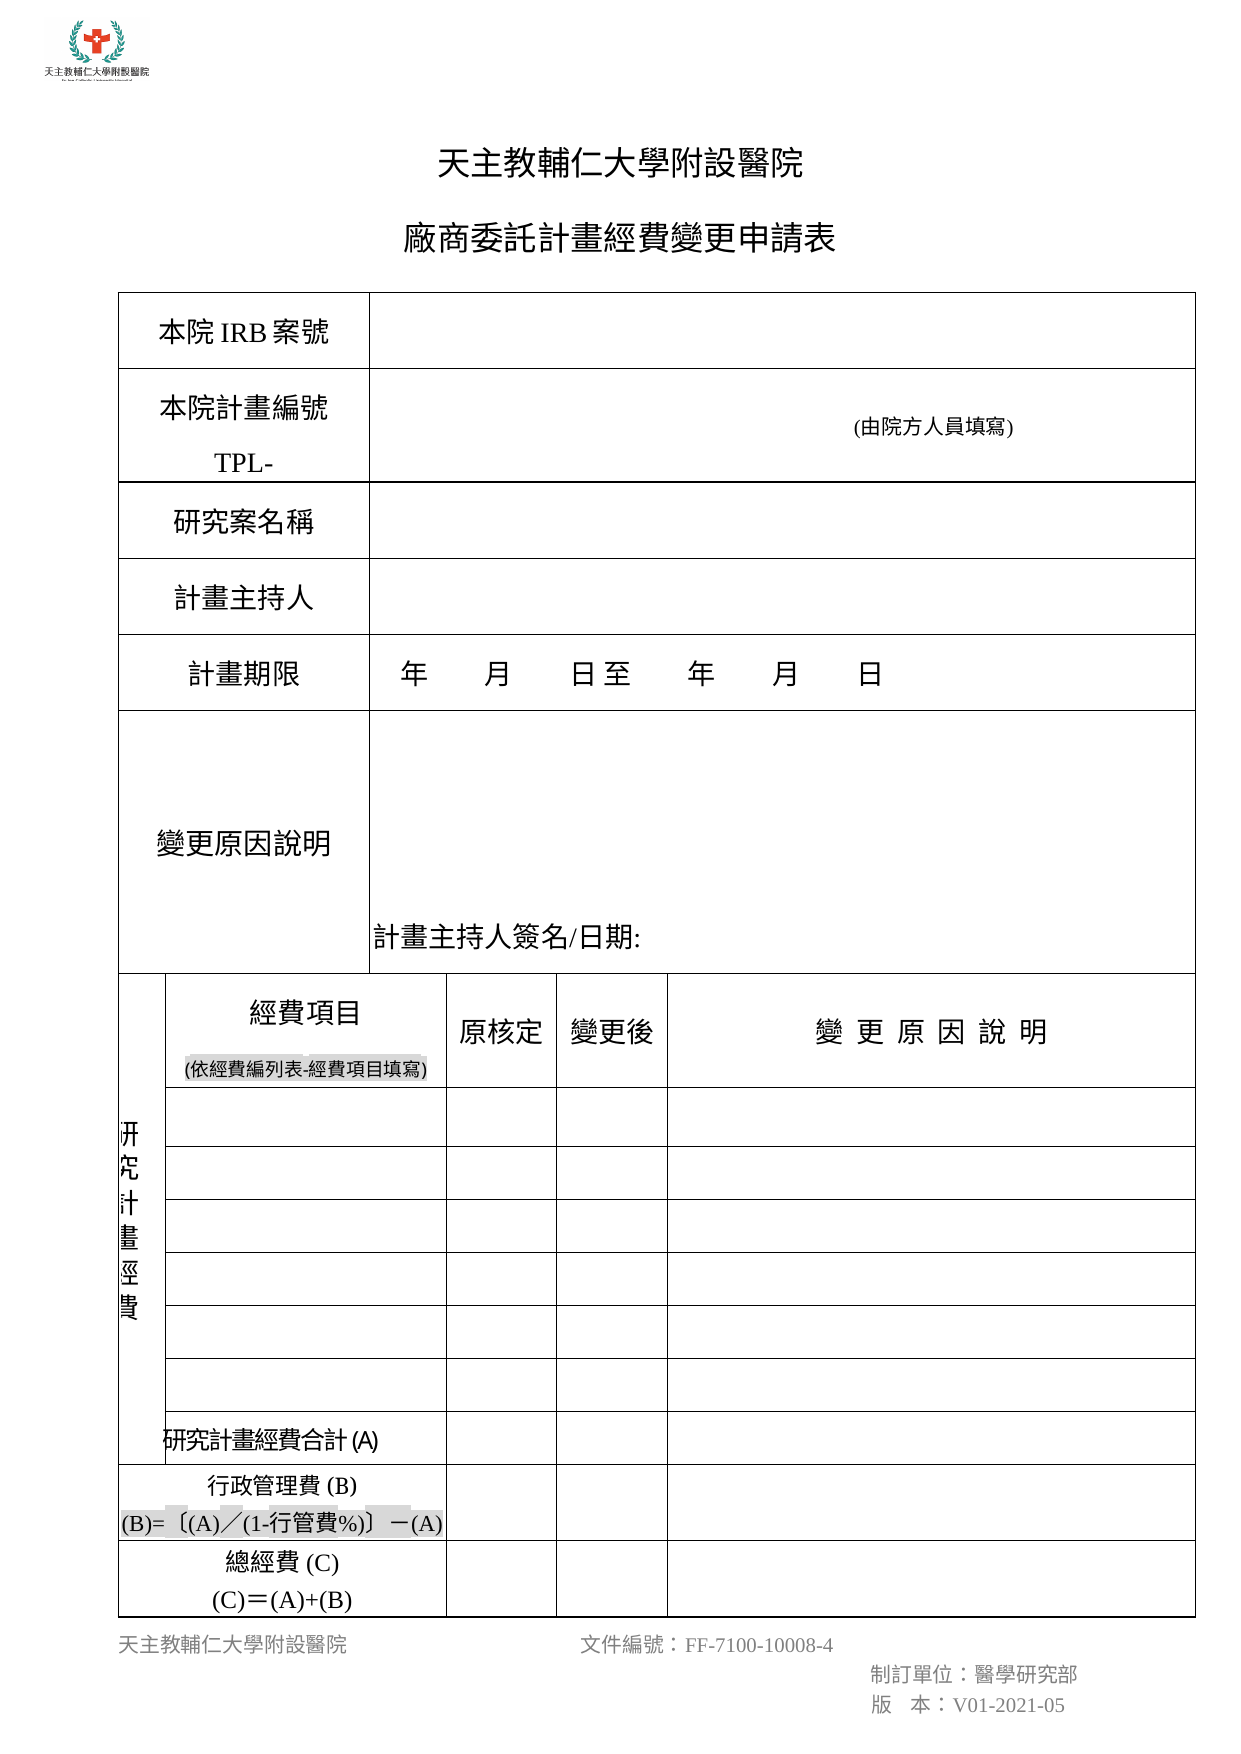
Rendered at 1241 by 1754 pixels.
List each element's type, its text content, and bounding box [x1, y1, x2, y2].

table_cell [447, 1359, 556, 1411]
table_cell 變更原因說明 [119, 711, 369, 973]
table_cell [166, 1147, 446, 1199]
table_cell [447, 1306, 556, 1358]
table_cell 研究案名稱 [119, 483, 369, 557]
table_cell 計畫主持人簽名/日期: [370, 711, 1195, 973]
table_cell [668, 1306, 1195, 1358]
table_cell 行政管理費 (B) (B)=〔(A)／(1-行管費%)〕－(A) [119, 1465, 446, 1540]
table_cell [370, 559, 1195, 633]
table_cell [668, 1359, 1195, 1411]
table_cell [447, 1412, 556, 1464]
table_cell [668, 1200, 1195, 1252]
table_cell [166, 1200, 446, 1252]
text 廠商委託計畫經費變更申請表 [118, 198, 1122, 273]
table_cell 計畫期限 [119, 635, 369, 709]
table_cell 經費項目 (依經費編列表-經費項目填寫) [166, 974, 446, 1087]
table_cell [557, 1359, 667, 1411]
table_cell [557, 1465, 667, 1540]
table_cell [447, 1088, 556, 1146]
table_cell [668, 1147, 1195, 1199]
table_cell [557, 1147, 667, 1199]
table_cell [447, 1465, 556, 1540]
table_cell [557, 1412, 667, 1464]
table_cell 年 月 日 至 年 月 日 [370, 635, 1195, 709]
table_cell [557, 1088, 667, 1146]
table_cell [447, 1147, 556, 1199]
table_cell 研 究 計 畫 經 費 [119, 974, 165, 1464]
table_cell [370, 483, 1195, 557]
table_cell [557, 1306, 667, 1358]
table_cell [668, 1465, 1195, 1540]
table_cell [166, 1306, 446, 1358]
table_cell [557, 1541, 667, 1616]
table_cell [557, 1200, 667, 1252]
table_cell (由院方人員填寫) [370, 369, 1195, 481]
table_cell [166, 1253, 446, 1305]
table_cell [557, 1253, 667, 1305]
table_cell 總經費 (C) (C)＝(A)+(B) [119, 1541, 446, 1616]
table_header [370, 293, 1195, 368]
table_cell [447, 1253, 556, 1305]
table_cell 變更後 [557, 974, 667, 1087]
table_cell [668, 1253, 1195, 1305]
table_cell 原核定 [447, 974, 556, 1087]
table_cell 計畫主持人 [119, 559, 369, 633]
table_cell 研究計畫經費合計 (A) [166, 1412, 446, 1464]
text 天主教輔仁大學附設醫院 [118, 123, 1122, 198]
table_cell 本院計畫編號 TPL- [119, 369, 369, 481]
table_cell [668, 1541, 1195, 1616]
picture [43, 17, 150, 80]
table_header 本院IRB案號 [119, 293, 369, 368]
table_cell [668, 1088, 1195, 1146]
table_cell [166, 1359, 446, 1411]
table_cell 變 更 原 因 說 明 [668, 974, 1195, 1087]
table_cell [668, 1412, 1195, 1464]
table_cell [447, 1200, 556, 1252]
table_cell [166, 1088, 446, 1146]
table_cell [447, 1541, 556, 1616]
